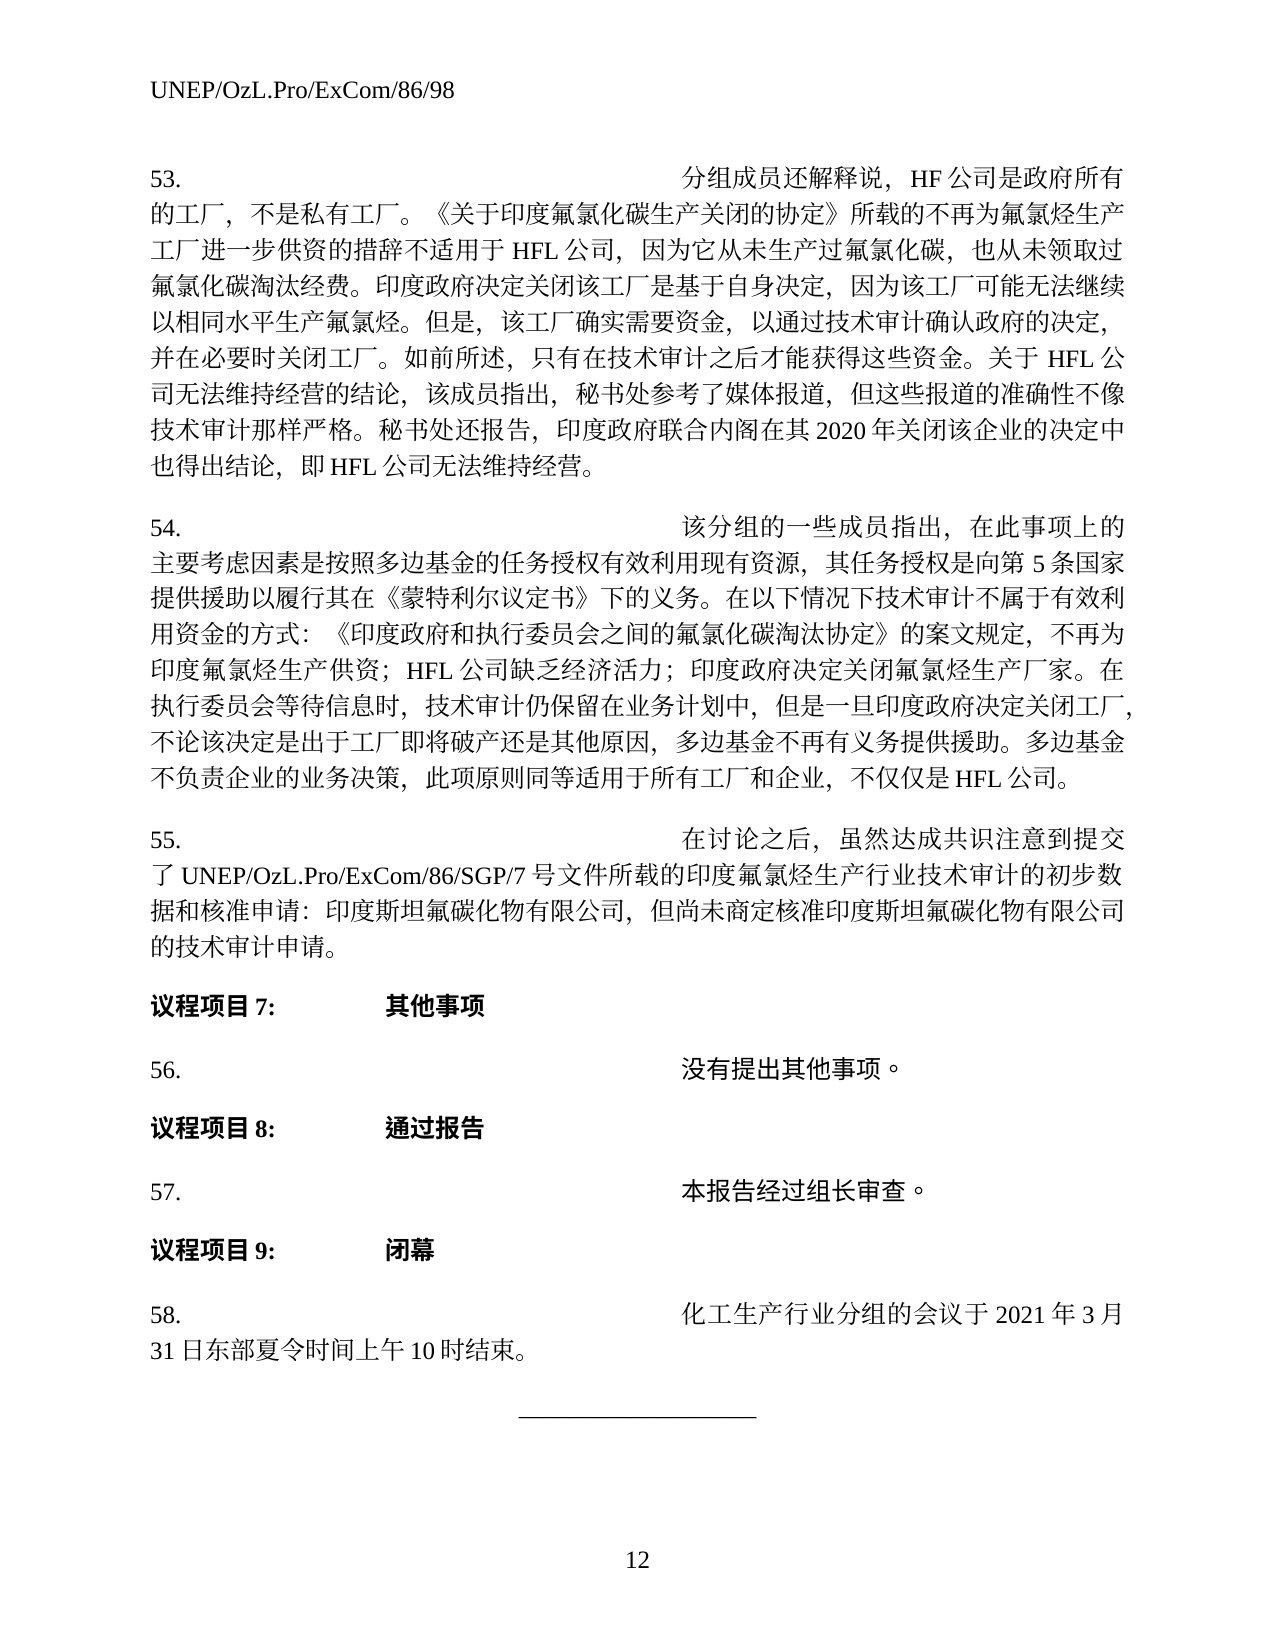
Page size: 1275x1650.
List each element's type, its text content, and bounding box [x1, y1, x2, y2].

subtitle 分组成员还解释说，HF公司是政府所有的工厂，不是私有工厂。《关于印度氟氯化碳生产关闭的协定》所载的不再为氟氯烃生产工厂进一步供资的措辞不适用于HFL公司，因为它从未生产过氟氯化碳，也从未领取过氟氯化碳淘汰经费。印度政府决定关闭该工厂是基于自身决定，因为该工厂可能无法继续以相同水平生产氟氯烃。但是，该工厂确实需要资金，以通过技术审计确认政府的决定，并在必要时关闭工厂。如前所述，只有在技术审计之后才能获得这些资金。关于HFL公司无法维持经营的结论，该成员指出，秘书处参考了媒体报道，但这些报道的准确性不像技术审计那样严格。秘书处还报告，印度政府联合内阁在其2020年关闭该企业的决定中也得出结论，即HFL公司无法维持经营。 [150, 159, 1125, 482]
subtitle 本报告经过组长审查。 [150, 1173, 1125, 1207]
subtitle 没有提出其他事项。 [150, 1051, 1125, 1085]
subtitle 在讨论之后，虽然达成共识注意到提交了UNEP/OzL.Pro/ExCom/86/SGP/7号文件所载的印度氟氯烃生产行业技术审计的初步数据和核准申请：印度斯坦氟碳化物有限公司，但尚未商定核准印度斯坦氟碳化物有限公司的技术审计申请。 [150, 820, 1125, 963]
text ___________________ [150, 1392, 1125, 1421]
text 议程项目8: 通过报告 [150, 1110, 1125, 1144]
subtitle 化工生产行业分组的会议于2021年3月31日东部夏令时间上午10时结束。 [150, 1295, 1125, 1367]
text 议程项目7: 其他事项 [150, 988, 1125, 1023]
text 议程项目9: 闭幕 [150, 1232, 1125, 1266]
subtitle 该分组的一些成员指出，在此事项上的主要考虑因素是按照多边基金的任务授权有效利用现有资源，其任务授权是向第5条国家提供援助以履行其在《蒙特利尔议定书》下的义务。在以下情况下技术审计不属于有效利用资金的方式：《印度政府和执行委员会之间的氟氯化碳淘汰协定》的案文规定，不再为印度氟氯烃生产供资；HFL公司缺乏经济活力；印度政府决定关闭氟氯烃生产厂家。在执行委员会等待信息时，技术审计仍保留在业务计划中，但是一旦印度政府决定关闭工厂，不论该决定是出于工厂即将破产还是其他原因，多边基金不再有义务提供援助。多边基金不负责企业的业务决策，此项原则同等适用于所有工厂和企业，不仅仅是HFL公司。 [150, 507, 1125, 795]
